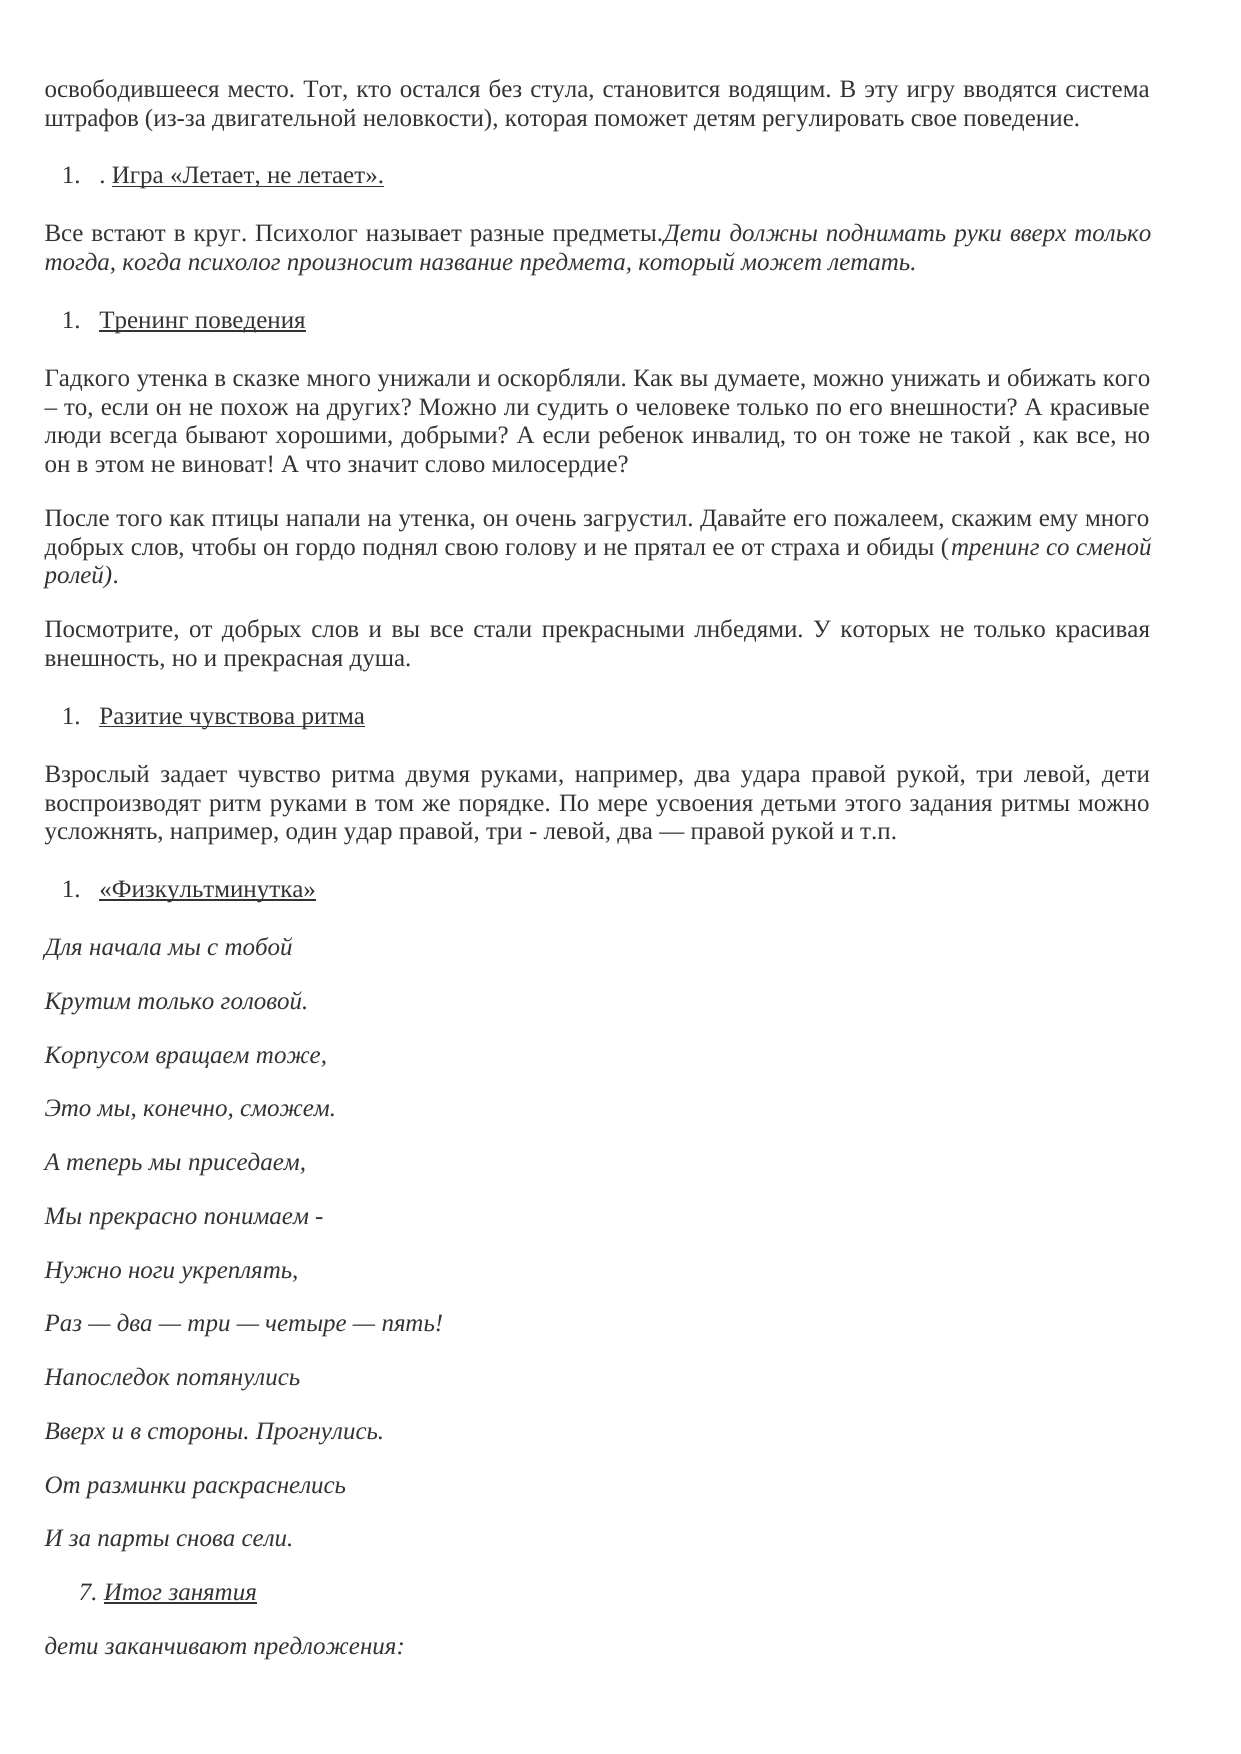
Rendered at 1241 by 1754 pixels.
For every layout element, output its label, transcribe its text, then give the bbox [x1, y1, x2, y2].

text Корпусом вращаем тоже, [44, 1040, 1152, 1068]
text А теперь мы приседаем, [44, 1147, 1152, 1176]
text дети заканчивают предложения: [44, 1631, 1152, 1660]
text Это мы, конечно, сможем. [44, 1093, 1152, 1122]
text От разминки раскраснелись [44, 1470, 1152, 1498]
text И за парты снова сели. [44, 1523, 1152, 1552]
text Все встают в круг. Психолог называет разные предметы.Дети должны поднимать руки вверх только тогда, когда психолог произносит название предмета, который может летать. [44, 218, 1152, 276]
list Разитие чувствова ритма [62, 701, 1152, 730]
text Гадкого утенка в сказке много унижали и оскорбляли. Как вы думаете, можно унижать и обижать кого – то, если он не похож на других? Можно ли судить о человеке только по его внешности? А красивые люди всегда бывают хорошими, добрыми? А если ребенок инвалид, то он тоже не такой , как все, но он в этом не виноват! А что значит слово милосердие? [44, 363, 1152, 478]
text Мы прекрасно понимаем - [44, 1201, 1152, 1230]
text После того как птицы напали на утенка, он очень загрустил. Давайте его пожалеем, скажим ему много добрых слов, чтобы он гордо поднял свою голову и не прятал ее от страха и обиды (тренинг со сменой ролей). [44, 503, 1152, 589]
text Взрослый задает чувство ритма двумя руками, например, два удара правой рукой, три левой, дети воспроизводят ритм руками в том же порядке. По мере усвоения детьми этого задания ритмы можно усложнять, например, один удар правой, три - левой, два — правой рукой и т.п. [44, 759, 1152, 845]
list . Игра «Летает, не летает». [62, 161, 1152, 189]
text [44, 74, 1152, 131]
text Напоследок потянулись [44, 1362, 1152, 1391]
text Для начала мы с тобой [44, 932, 1152, 961]
text Посмотрите, от добрых слов и вы все стали прекрасными лнбедями. У которых не только красивая внешность, но и прекрасная душа. [44, 614, 1152, 672]
text Крутим только головой. [44, 986, 1152, 1015]
text Нужно ноги укреплять, [44, 1255, 1152, 1283]
list Тренинг поведения [62, 305, 1152, 334]
text 7. Итог занятия [79, 1577, 1152, 1606]
text Раз — два — три — четыре — пять! [44, 1308, 1152, 1337]
text Вверх и в стороны. Прогнулись. [44, 1416, 1152, 1445]
list «Физкультминутка» [62, 874, 1152, 903]
